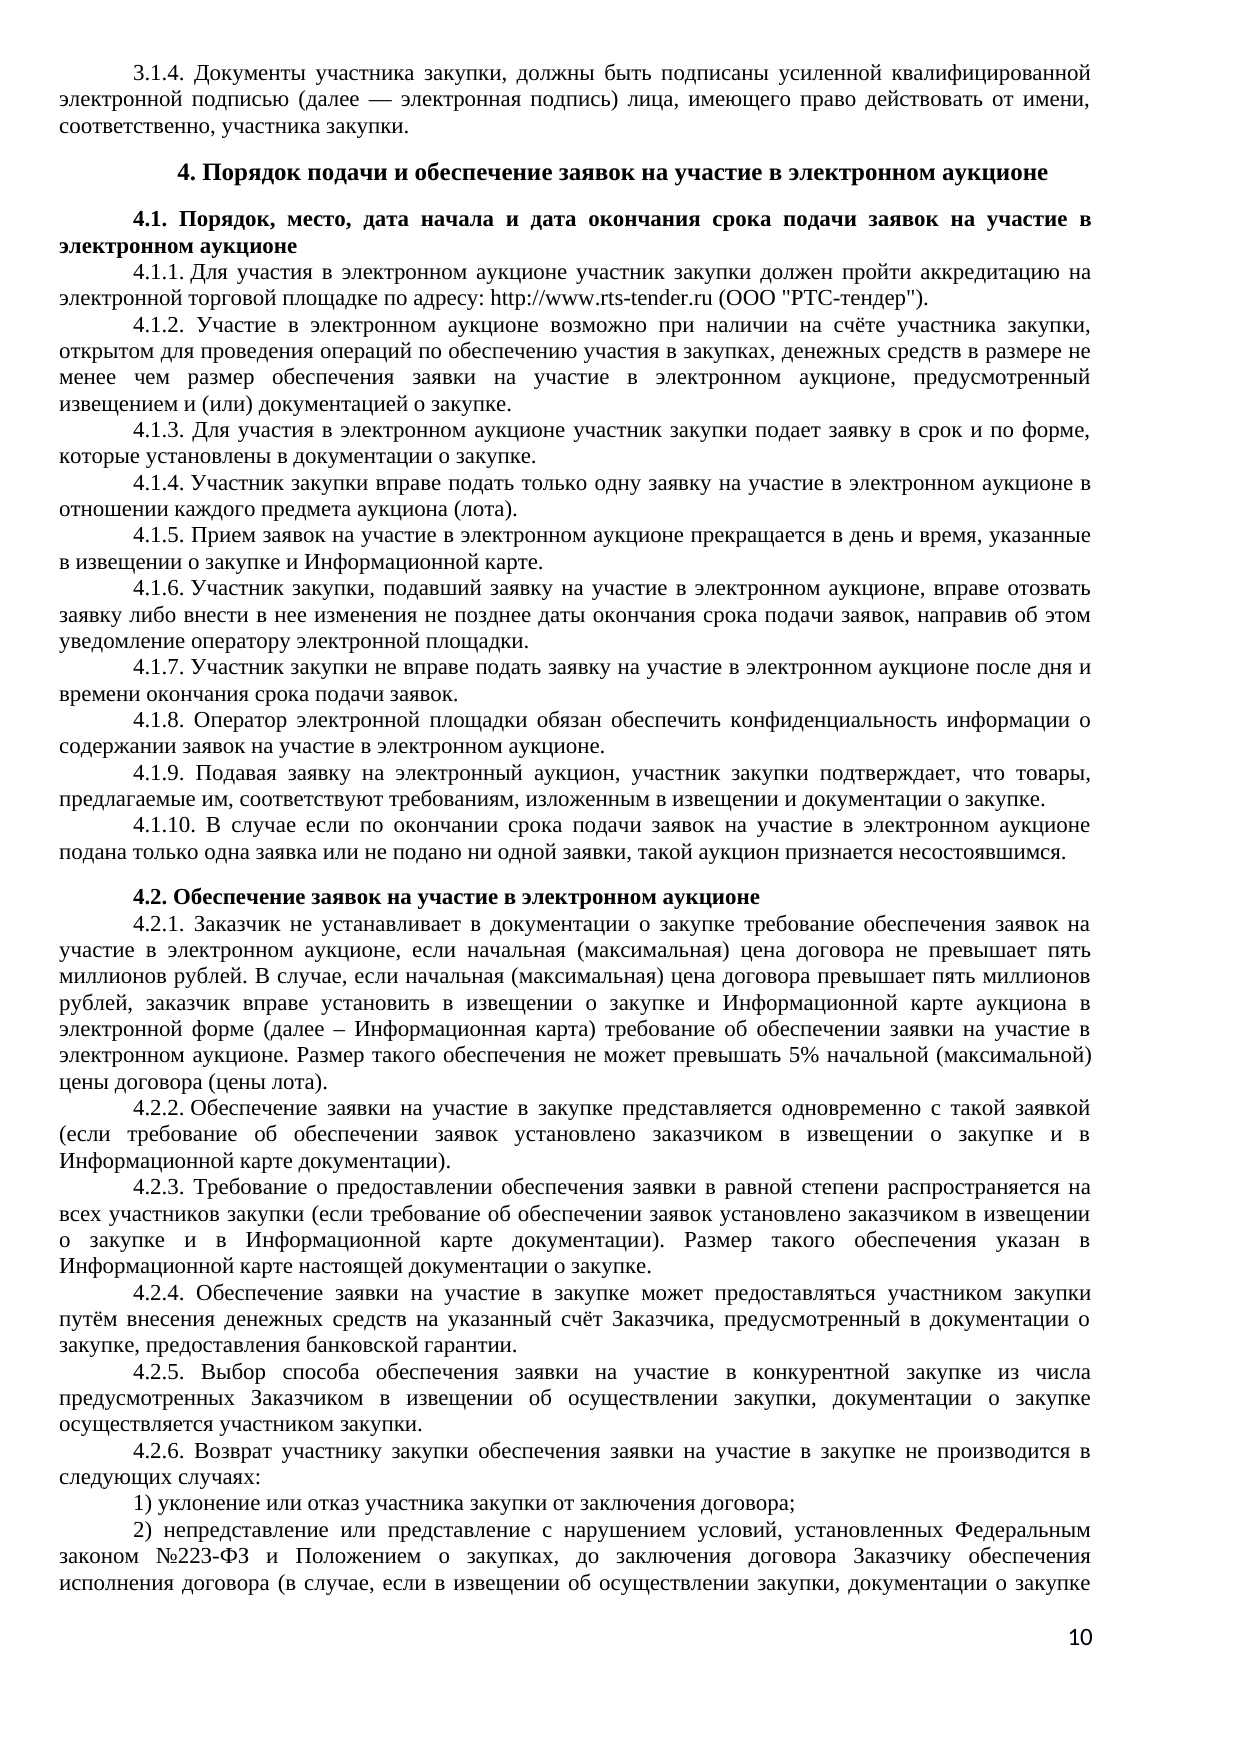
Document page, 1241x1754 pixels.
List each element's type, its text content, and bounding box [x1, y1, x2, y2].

text 4.2.3. Требование о предоставлении обеспечения заявки в равной степени распространяется на всех участников закупки (если требование об обеспечении заявок установлено заказчиком в извещении о закупке и в Информационной карте документации). Размер такого обеспечения указан в Информационной карте настоящей документации о закупке. [59, 1173, 1092, 1279]
text 4.2.5. Выбор способа обеспечения заявки на участие в конкурентной закупке из числа предусмотренных Заказчиком в извещении об осуществлении закупки, документации о закупке осуществляется участником закупки. [59, 1358, 1092, 1437]
text 4.1.1. Для участия в электронном аукционе участник закупки должен пройти аккредитацию на электронной торговой площадке по адресу: http://www.rts-tender.ru (ООО "РТС-тендер"). [59, 258, 1092, 311]
text 3.1.4. Документы участника закупки, должны быть подписаны усиленной квалифицированной электронной подписью (далее — электронная подпись) лица, имеющего право действовать от имени, соответственно, участника закупки. [59, 59, 1092, 138]
text 4.1.10. В случае если по окончании срока подачи заявок на участие в электронном аукционе подана только одна заявка или не подано ни одной заявки, такой аукцион признается несостоявшимся. [59, 811, 1092, 864]
text 4.2.2. Обеспечение заявки на участие в закупке представляется одновременно с такой заявкой (если требование об обеспечении заявок установлено заказчиком в извещении о закупке и в Информационной карте документации). [59, 1094, 1092, 1173]
text 4.1.5. Прием заявок на участие в электронном аукционе прекращается в день и время, указанные в извещении о закупке и Информационной карте. [59, 522, 1092, 574]
text 4.1.2. Участие в электронном аукционе возможно при наличии на счёте участника закупки, открытом для проведения операций по обеспечению участия в закупках, денежных средств в размере не менее чем размер обеспечения заявки на участие в электронном аукционе, предусмотренный извещением и (или) документацией о закупке. [59, 311, 1092, 416]
text 4.1.7. Участник закупки не вправе подать заявку на участие в электронном аукционе после дня и времени окончания срока подачи заявок. [59, 653, 1092, 706]
text 4.2.4. Обеспечение заявки на участие в закупке может предоставляться участником закупки путём внесения денежных средств на указанный счёт Заказчика, предусмотренный в документации о закупке, предоставления банковской гарантии. [59, 1279, 1092, 1358]
text 4.2.1. Заказчик не устанавливает в документации о закупке требование обеспечения заявок на участие в электронном аукционе, если начальная (максимальная) цена договора не превышает пять миллионов рублей. В случае, если начальная (максимальная) цена договора превышает пять миллионов рублей, заказчик вправе установить в извещении о закупке и Информационной карте аукциона в электронной форме (далее – Информационная карта) требование об обеспечении заявки на участие в электронном аукционе. Размер такого обеспечения не может превышать 5% начальной (максимальной) цены договора (цены лота). [59, 910, 1092, 1094]
text 4.1. Порядок, место, дата начала и дата окончания срока подачи заявок на участие в электронном аукционе [59, 205, 1092, 258]
text 4.1.6. Участник закупки, подавший заявку на участие в электронном аукционе, вправе отозвать заявку либо внести в нее изменения не позднее даты окончания срока подачи заявок, направив об этом уведомление оператору электронной площадки. [59, 574, 1092, 653]
text 4. Порядок подачи и обеспечение заявок на участие в электронном аукционе [59, 157, 1092, 186]
text 1) уклонение или отказ участника закупки от заключения договора; [59, 1489, 1092, 1516]
text 4.1.4. Участник закупки вправе подать только одну заявку на участие в электронном аукционе в отношении каждого предмета аукциона (лота). [59, 469, 1092, 522]
text 4.1.8. Оператор электронной площадки обязан обеспечить конфиденциальность информации о содержании заявок на участие в электронном аукционе. [59, 706, 1092, 759]
text 4.2.6. Возврат участнику закупки обеспечения заявки на участие в закупке не производится в следующих случаях: [59, 1437, 1092, 1489]
text 4.1.9. Подавая заявку на электронный аукцион, участник закупки подтверждает, что товары, предлагаемые им, соответствуют требованиям, изложенным в извещении и документации о закупке. [59, 759, 1092, 811]
text 4.1.3. Для участия в электронном аукционе участник закупки подает заявку в срок и по форме, которые установлены в документации о закупке. [59, 416, 1092, 469]
text 4.2. Обеспечение заявок на участие в электронном аукционе [59, 883, 1092, 910]
